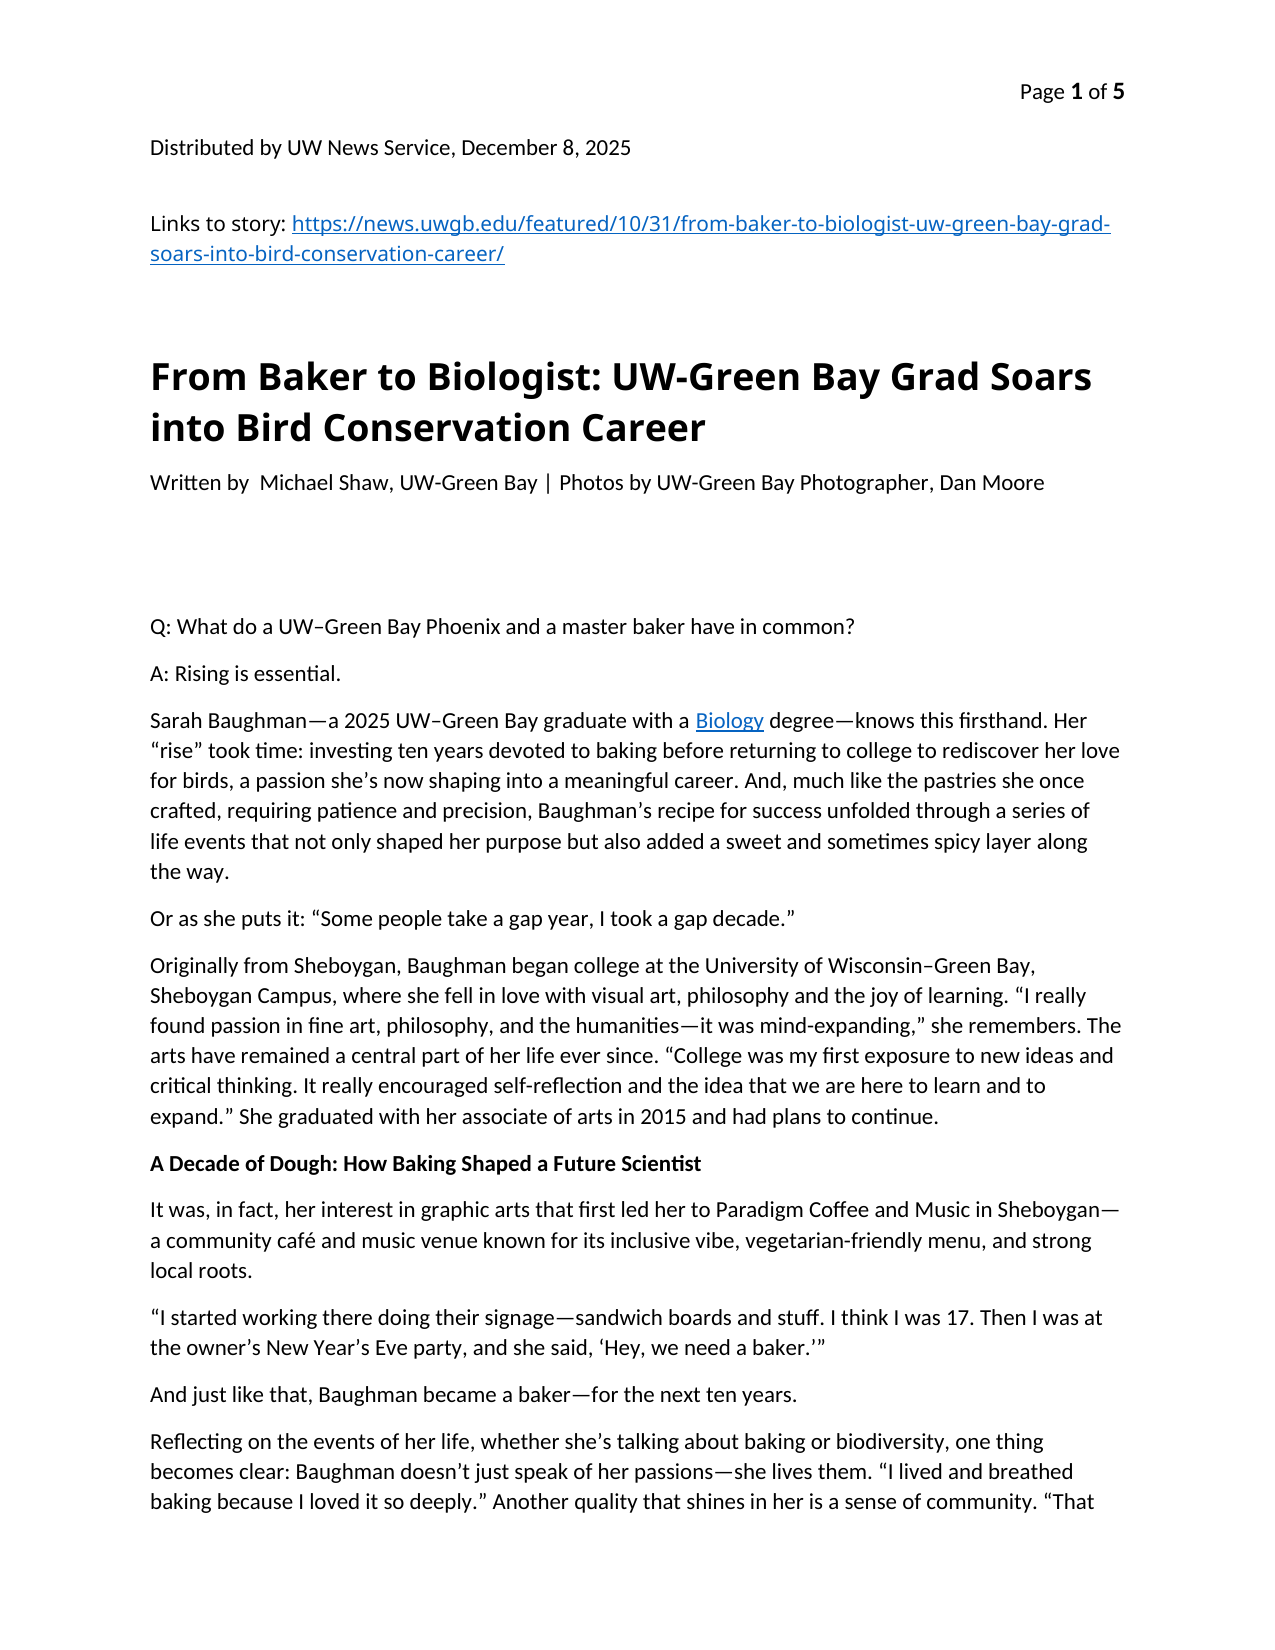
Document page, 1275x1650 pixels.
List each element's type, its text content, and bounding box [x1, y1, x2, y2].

text “I started working there doing their signage—sandwich boards and stuff. I think I was 17. Then I was at the owner’s New Year’s Eve party, and she said, ‘Hey, we need a baker.’” [150, 1303, 1125, 1361]
text Originally from Sheboygan, Baughman began college at the University of Wisconsin–Green Bay, Sheboygan Campus, where she fell in love with visual art, philosophy and the joy of learning. “I really found passion in fine art, philosophy, and the humanities—it was mind-expanding,” she remembers. The arts have remained a central part of her life ever since. “College was my first exposure to new ideas and critical thinking. It really encouraged self-reflection and the idea that we are here to learn and to expand.” She graduated with her associate of arts in 2015 and had plans to continue. [150, 951, 1125, 1130]
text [150, 1427, 1125, 1515]
text Q: What do a UW–Green Bay Phoenix and a master baker have in common? [150, 612, 1125, 640]
text It was, in fact, her interest in graphic arts that first led her to Paradigm Coffee and Music in Sheboygan—a community café and music venue known for its inclusive vibe, vegetarian-friendly menu, and strong local roots. [150, 1196, 1125, 1284]
text A: Rising is essential. [150, 659, 1125, 687]
text Distributed by UW News Service, December 8, 2025 [150, 133, 1125, 162]
text Written by Michael Shaw, UW-Green Bay | Photos by UW-Green Bay Photographer, Dan Moore [150, 468, 1125, 496]
text Or as she puts it: “Some people take a gap year, I took a gap decade.” [150, 904, 1125, 932]
text A Decade of Dough: How Baking Shaped a Future Scientist [150, 1149, 1125, 1177]
text From Baker to Biologist: UW-Green Bay Grad Soars into Bird Conservation Career [150, 299, 1125, 452]
text Links to story: https://news.uwgb.edu/featured/10/31/from-baker-to-biologist-uw-green-bay-grad-soars-into-bird-conservation-career/ [150, 209, 1125, 268]
text And just like that, Baughman became a baker—for the next ten years. [150, 1380, 1125, 1408]
text Sarah Baughman—a 2025 UW–Green Bay graduate with a Biology degree—knows this firsthand. Her “rise” took time: investing ten years devoted to baking before returning to college to rediscover her love for birds, a passion she’s now shaping into a meaningful career. And, much like the pastries she once crafted, requiring patience and precision, Baughman’s recipe for success unfolded through a series of life events that not only shaped her purpose but also added a sweet and sometimes spicy layer along the way. [150, 706, 1125, 885]
